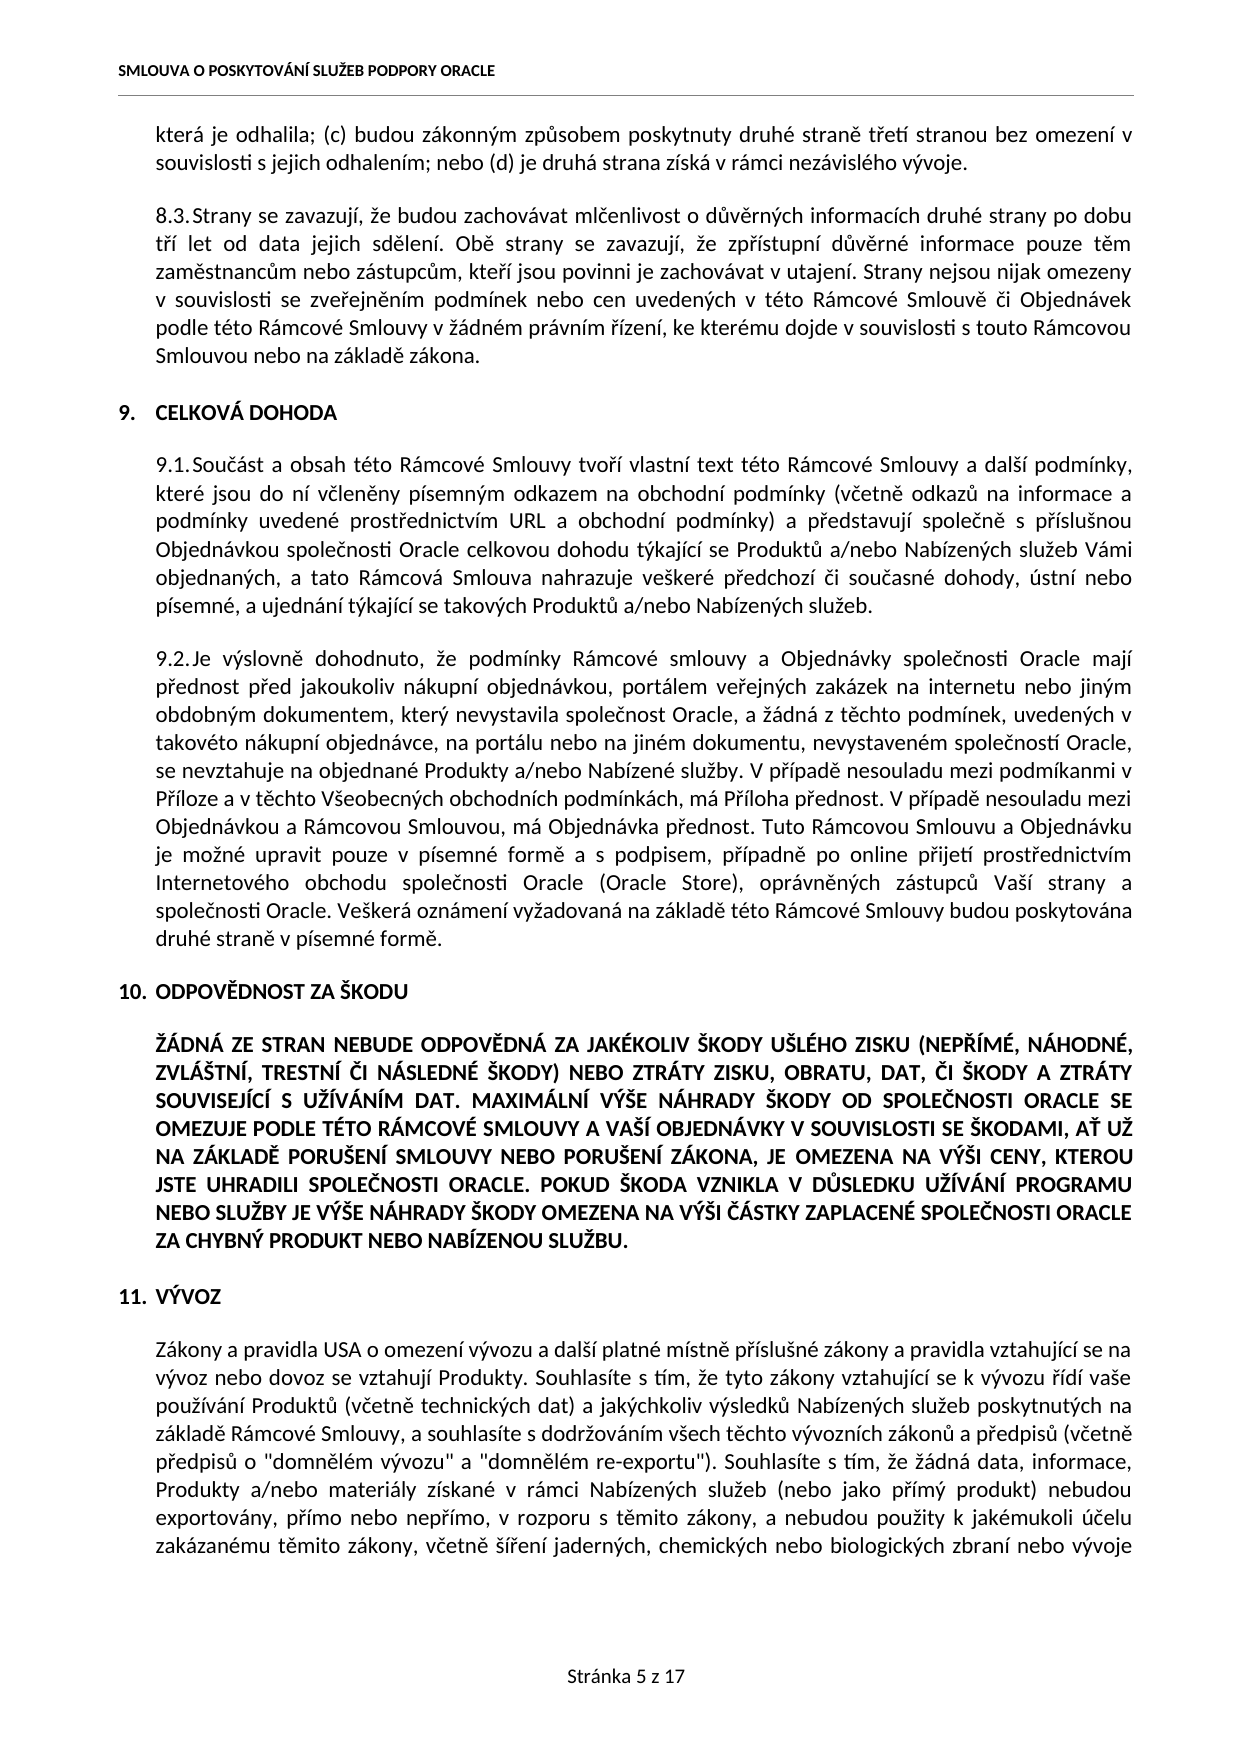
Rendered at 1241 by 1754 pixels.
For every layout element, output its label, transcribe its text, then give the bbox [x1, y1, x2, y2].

list Strany se zavazují, že budou zachovávat mlčenlivost o důvěrných informacích druhé strany po dobu tří let od data jejich sdělení. Obě strany se zavazují, že zpřístupní důvěrné informace pouze těm zaměstnancům nebo zástupcům, kteří jsou povinni je zachovávat v utajení. Strany nejsou nijak omezeny v souvislosti se zveřejněním podmínek nebo cen uvedených v této Rámcové Smlouvě či Objednávek podle této Rámcové Smlouvy v žádném právním řízení, ke kterému dojde v souvislosti s touto Rámcovou Smlouvou nebo na základě zákona. [155, 201, 1134, 369]
text CELKOVÁ DOHODA [118, 398, 1134, 426]
text VÝVOZ [118, 1282, 1134, 1310]
text ODPOVĚDNOST ZA ŠKODU [118, 977, 1134, 1005]
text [155, 1335, 1134, 1559]
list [155, 120, 1134, 176]
list Je výslovně dohodnuto, že podmínky Rámcové smlouvy a Objednávky společnosti Oracle mají přednost před jakoukoliv nákupní objednávkou, portálem veřejných zakázek na internetu nebo jiným obdobným dokumentem, který nevystavila společnost Oracle, a žádná z těchto podmínek, uvedených v takovéto nákupní objednávce, na portálu nebo na jiném dokumentu, nevystaveném společností Oracle, se nevztahuje na objednané Produkty a/nebo Nabízené služby. V případě nesouladu mezi podmíkanmi v Příloze a v těchto Všeobecných obchodních podmínkách, má Příloha přednost. V případě nesouladu mezi Objednávkou a Rámcovou Smlouvou, má Objednávka přednost. Tuto Rámcovou Smlouvu a Objednávku je možné upravit pouze v písemné formě a s podpisem, případně po online přijetí prostřednictvím Internetového obchodu společnosti Oracle (Oracle Store), oprávněných zástupců Vaší strany a společnosti Oracle. Veškerá oznámení vyžadovaná na základě této Rámcové Smlouvy budou poskytována druhé straně v písemné formě. [155, 644, 1134, 952]
list Součást a obsah této Rámcové Smlouvy tvoří vlastní text této Rámcové Smlouvy a další podmínky, které jsou do ní včleněny písemným odkazem na obchodní podmínky (včetně odkazů na informace a podmínky uvedené prostřednictvím URL a obchodní podmínky) a představují společně s příslušnou Objednávkou společnosti Oracle celkovou dohodu týkající se Produktů a/nebo Nabízených služeb Vámi objednaných, a tato Rámcová Smlouva nahrazuje veškeré předchozí či současné dohody, ústní nebo písemné, a ujednání týkající se takových Produktů a/nebo Nabízených služeb. [155, 451, 1134, 619]
text ŽÁDNÁ ZE STRAN NEBUDE ODPOVĚDNÁ ZA JAKÉKOLIV ŠKODY UŠLÉHO ZISKU (NEPŘÍMÉ, NÁHODNÉ, ZVLÁŠTNÍ, TRESTNÍ ČI NÁSLEDNÉ ŠKODY) NEBO ZTRÁTY ZISKU, OBRATU, DAT, ČI ŠKODY A ZTRÁTY SOUVISEJÍCÍ S UŽÍVÁNÍM DAT. MAXIMÁLNÍ VÝŠE NÁHRADY ŠKODY OD SPOLEČNOSTI ORACLE SE OMEZUJE PODLE TÉTO RÁMCOVÉ SMLOUVY A VAŠÍ OBJEDNÁVKY V SOUVISLOSTI SE ŠKODAMI, AŤ UŽ NA ZÁKLADĚ PORUŠENÍ SMLOUVY NEBO PORUŠENÍ ZÁKONA, JE OMEZENA NA VÝŠI CENY, KTEROU JSTE UHRADILI SPOLEČNOSTI ORACLE. POKUD ŠKODA VZNIKLA V DŮSLEDKU UŽÍVÁNÍ PROGRAMU NEBO SLUŽBY JE VÝŠE NÁHRADY ŠKODY OMEZENA NA VÝŠI ČÁSTKY ZAPLACENÉ SPOLEČNOSTI ORACLE ZA CHYBNÝ PRODUKT NEBO NABÍZENOU SLUŽBU. [155, 1030, 1134, 1254]
